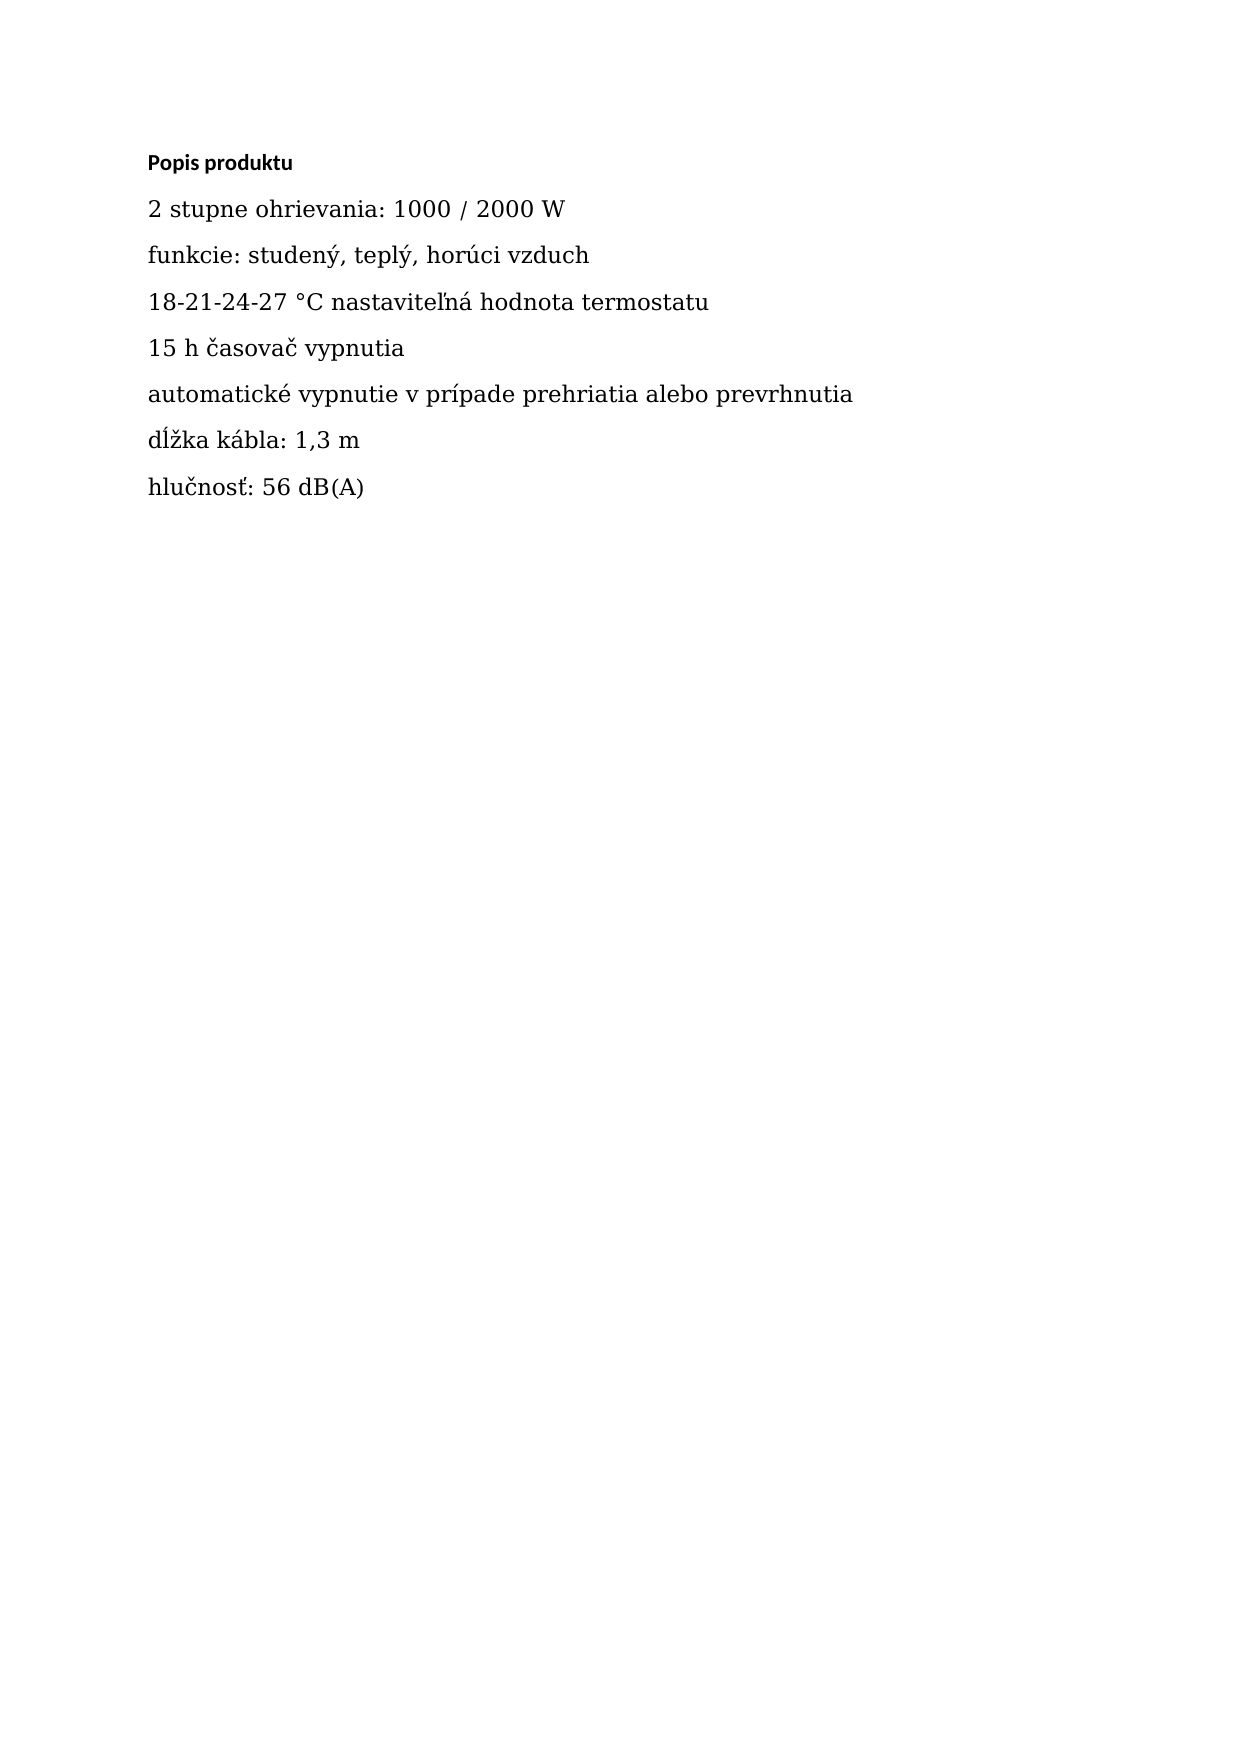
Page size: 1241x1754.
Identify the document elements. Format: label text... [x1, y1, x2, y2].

text automatické vypnutie v prípade prehriatia alebo prevrhnutia [148, 380, 1093, 407]
text dĺžka kábla: 1,3 m [148, 426, 1093, 454]
text Popis produktu [148, 148, 1093, 176]
text 2 stupne ohrievania: 1000 / 2000 W [148, 194, 1093, 222]
text funkcie: studený, teplý, horúci vzduch [148, 241, 1093, 268]
text 18-21-24-27 °C nastaviteľná hodnota termostatu [148, 287, 1093, 315]
text hlučnosť: 56 dB(A) [148, 473, 1093, 500]
text 15 h časovač vypnutia [148, 333, 1093, 361]
